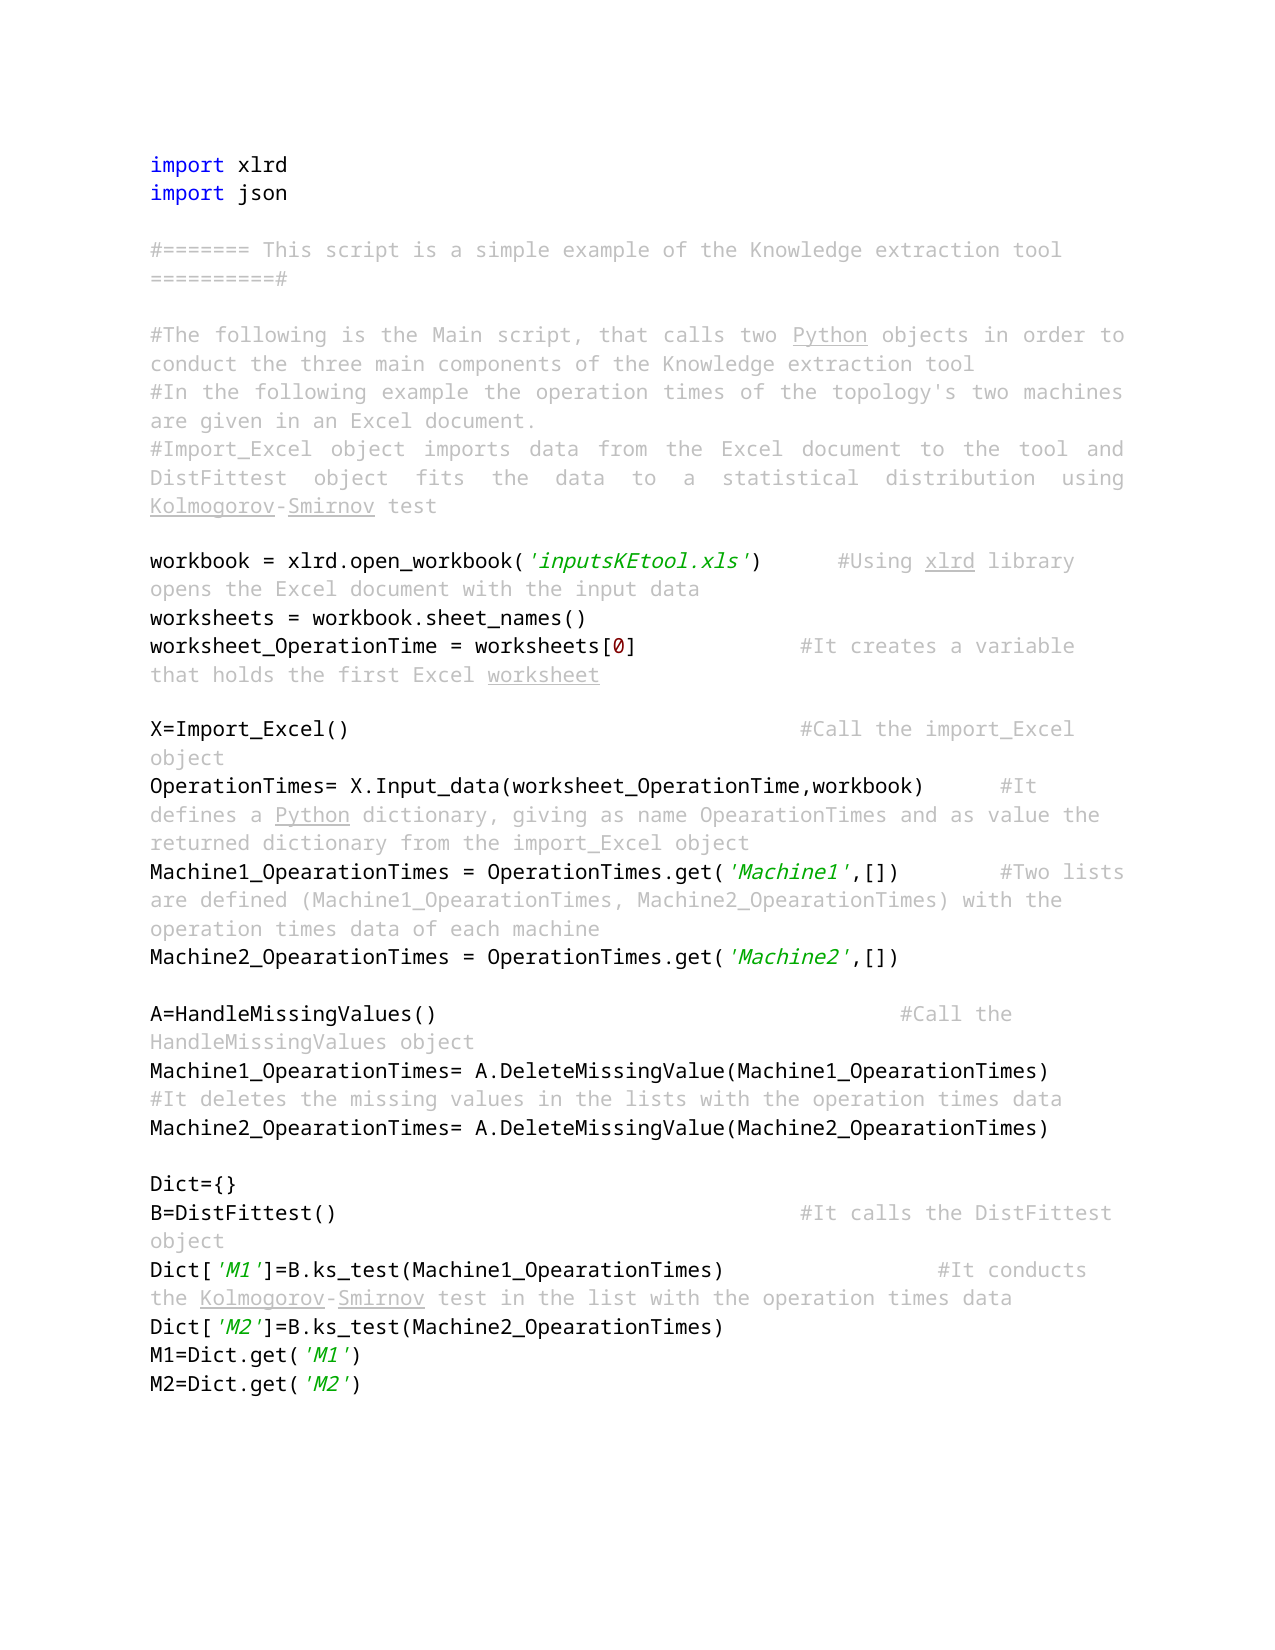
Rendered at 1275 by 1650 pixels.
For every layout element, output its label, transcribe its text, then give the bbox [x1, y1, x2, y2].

text OperationTimes= X.Input_data(worksheet_OperationTime,workbook) #It defines a Python dictionary, giving as name OpearationTimes and as value the returned dictionary from the import_Excel object [150, 771, 1125, 857]
text Machine2_OpearationTimes = OperationTimes.get('Machine2',[]) [150, 942, 1125, 971]
text import xlrd [150, 150, 1125, 178]
text #In the following example the operation times of the topology's two machines are given in an Excel document. [150, 377, 1125, 434]
text #Import_Excel object imports data from the Excel document to the tool and DistFittest object fits the data to a statistical distribution using Kolmogorov-Smirnov test [150, 434, 1125, 520]
text Dict['M1']=B.ks_test(Machine1_OpearationTimes) #It conducts the Kolmogorov-Smirnov test in the list with the operation times data [150, 1255, 1125, 1312]
text workbook = xlrd.open_workbook('inputsKEtool.xls') #Using xlrd library opens the Excel document with the input data [150, 546, 1125, 603]
text X=Import_Excel() #Call the import_Excel object [150, 714, 1125, 771]
text M1=Dict.get('M1') [150, 1340, 1125, 1369]
text B=DistFittest() #It calls the DistFittest object [150, 1198, 1125, 1255]
text M2=Dict.get('M2') [150, 1369, 1125, 1397]
text #======= This script is a simple example of the Knowledge extraction tool ==========# [150, 235, 1125, 292]
text Machine1_OpearationTimes= A.DeleteMissingValue(Machine1_OpearationTimes) #It deletes the missing values in the lists with the operation times data [150, 1056, 1125, 1113]
text worksheets = workbook.sheet_names() [150, 603, 1125, 631]
text Dict['M2']=B.ks_test(Machine2_OpearationTimes) [150, 1312, 1125, 1340]
text A=HandleMissingValues() #Call the HandleMissingValues object [150, 999, 1125, 1056]
text import json [150, 178, 1125, 207]
text Machine1_OpearationTimes = OperationTimes.get('Machine1',[]) #Two lists are defined (Machine1_OpearationTimes, Machine2_OpearationTimes) with the operation times data of each machine [150, 857, 1125, 942]
text Machine2_OpearationTimes= A.DeleteMissingValue(Machine2_OpearationTimes) [150, 1113, 1125, 1141]
text worksheet_OperationTime = worksheets[0] #It creates a variable that holds the first Excel worksheet [150, 631, 1125, 688]
text #The following is the Main script, that calls two Python objects in order to conduct the three main components of the Knowledge extraction tool [150, 321, 1125, 377]
text Dict={} [150, 1169, 1125, 1198]
